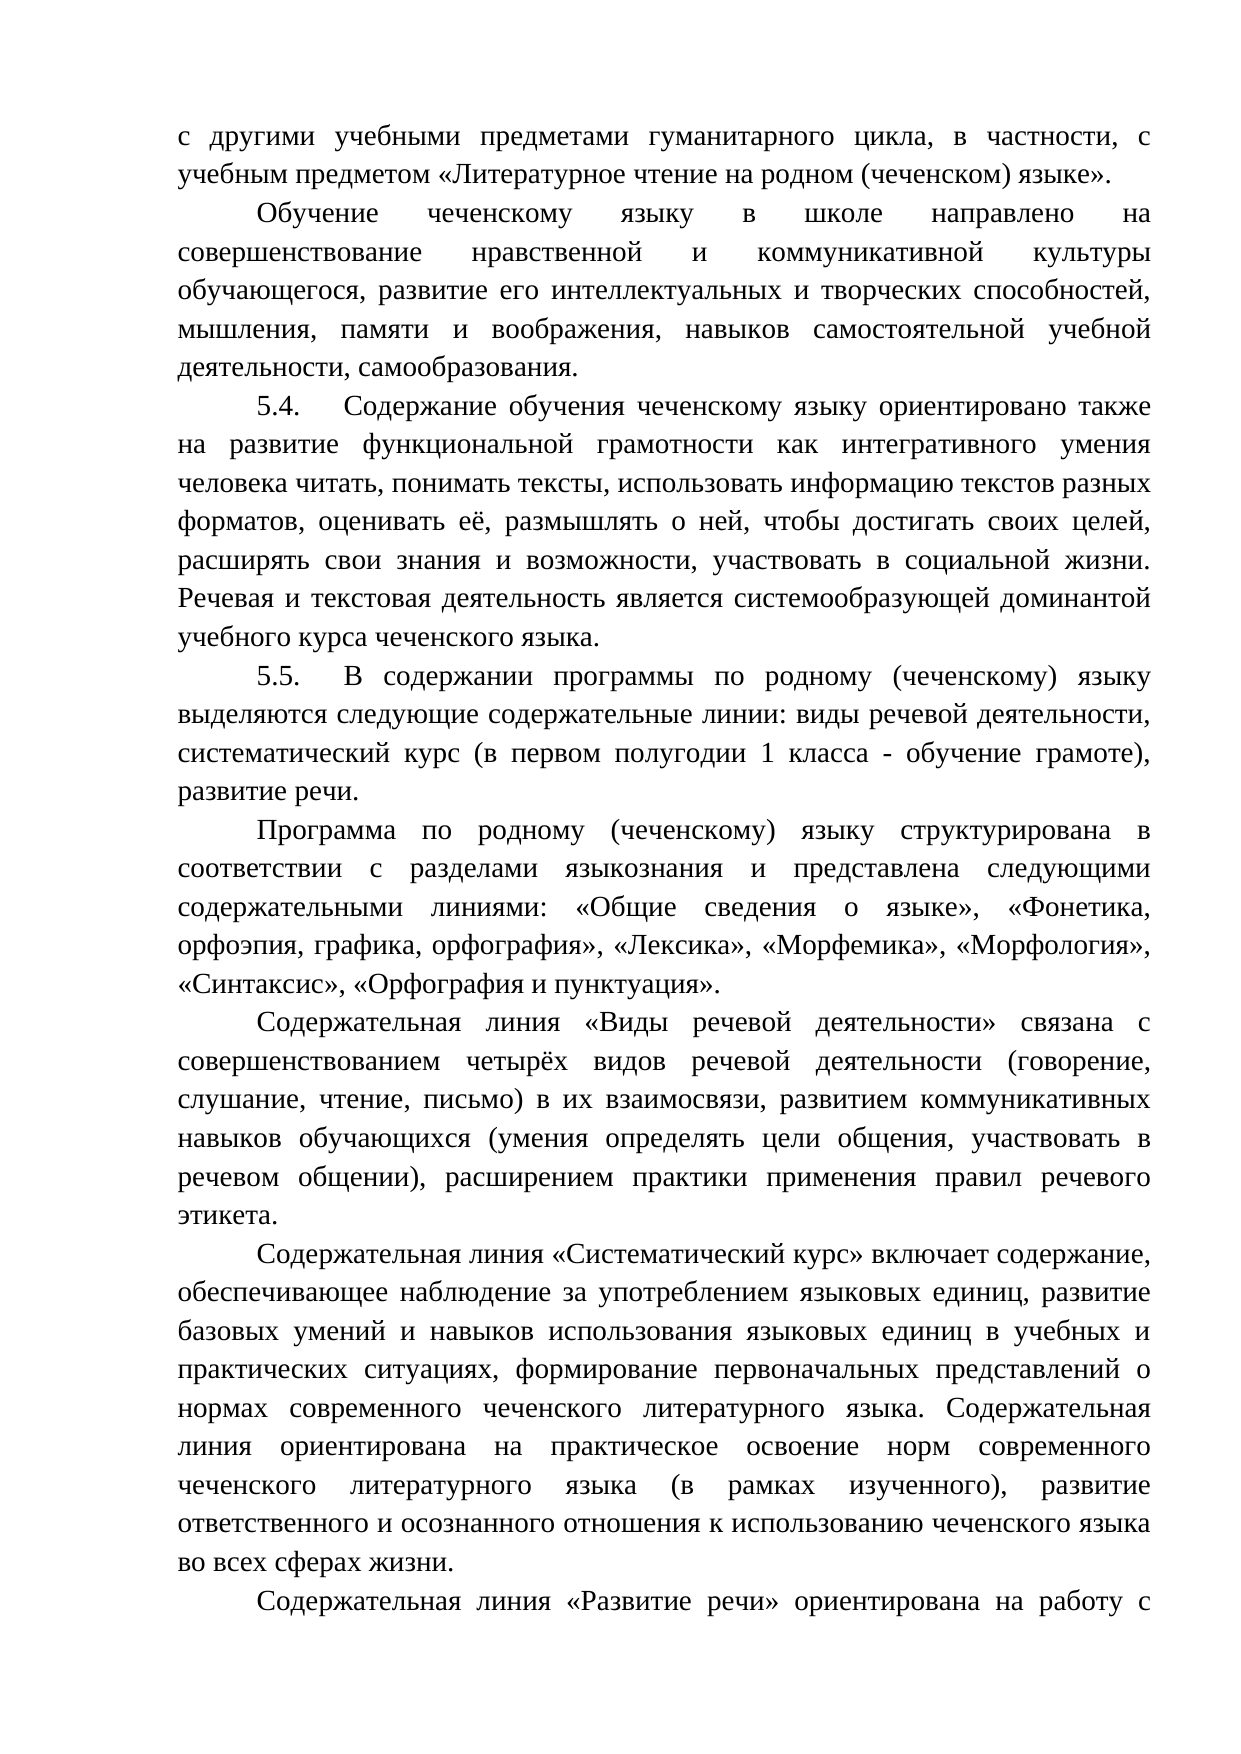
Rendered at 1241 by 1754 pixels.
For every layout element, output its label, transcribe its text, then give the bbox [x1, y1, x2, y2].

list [177, 118, 1152, 190]
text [177, 1583, 1152, 1616]
text Обучение чеченскому языку в школе направлено на совершенствование нравственной и коммуникативной культуры обучающегося, развитие его интеллектуальных и творческих способностей, мышления, памяти и воображения, навыков самостоятельной учебной деятельности, самообразования. [177, 195, 1152, 383]
list Содержание обучения чеченскому языку ориентировано также на развитие функциональной грамотности как интегративного умения человека читать, понимать тексты, использовать информацию текстов разных форматов, оценивать её, размышлять о ней, чтобы достигать своих целей, расширять свои знания и возможности, участвовать в социальной жизни. Речевая и текстовая деятельность является системообразующей доминантой учебного курса чеченского языка. [177, 388, 1152, 653]
text Содержательная линия «Систематический курс» включает содержание, обеспечивающее наблюдение за употреблением языковых единиц, развитие базовых умений и навыков использования языковых единиц в учебных и практических ситуациях, формирование первоначальных представлений о нормах современного чеченского литературного языка. Содержательная линия ориентирована на практическое освоение норм современного чеченского литературного языка (в рамках изученного), развитие ответственного и осознанного отношения к использованию чеченского языка во всех сферах жизни. [177, 1236, 1152, 1578]
text Содержательная линия «Виды речевой деятельности» связана с совершенствованием четырёх видов речевой деятельности (говорение, слушание, чтение, письмо) в их взаимосвязи, развитием коммуникативных навыков обучающихся (умения определять цели общения, участвовать в речевом общении), расширением практики применения правил речевого этикета. [177, 1004, 1152, 1231]
text Программа по родному (чеченскому) языку структурирована в соответствии с разделами языкознания и представлена следующими содержательными линиями: «Общие сведения о языке», «Фонетика, орфоэпия, графика, орфография», «Лексика», «Морфемика», «Морфология», «Синтаксис», «Орфография и пунктуация». [177, 812, 1152, 999]
list В содержании программы по родному (чеченскому) языку выделяются следующие содержательные линии: виды речевой деятельности, систематический курс (в первом полугодии 1 класса - обучение грамоте), развитие речи. [177, 658, 1152, 807]
